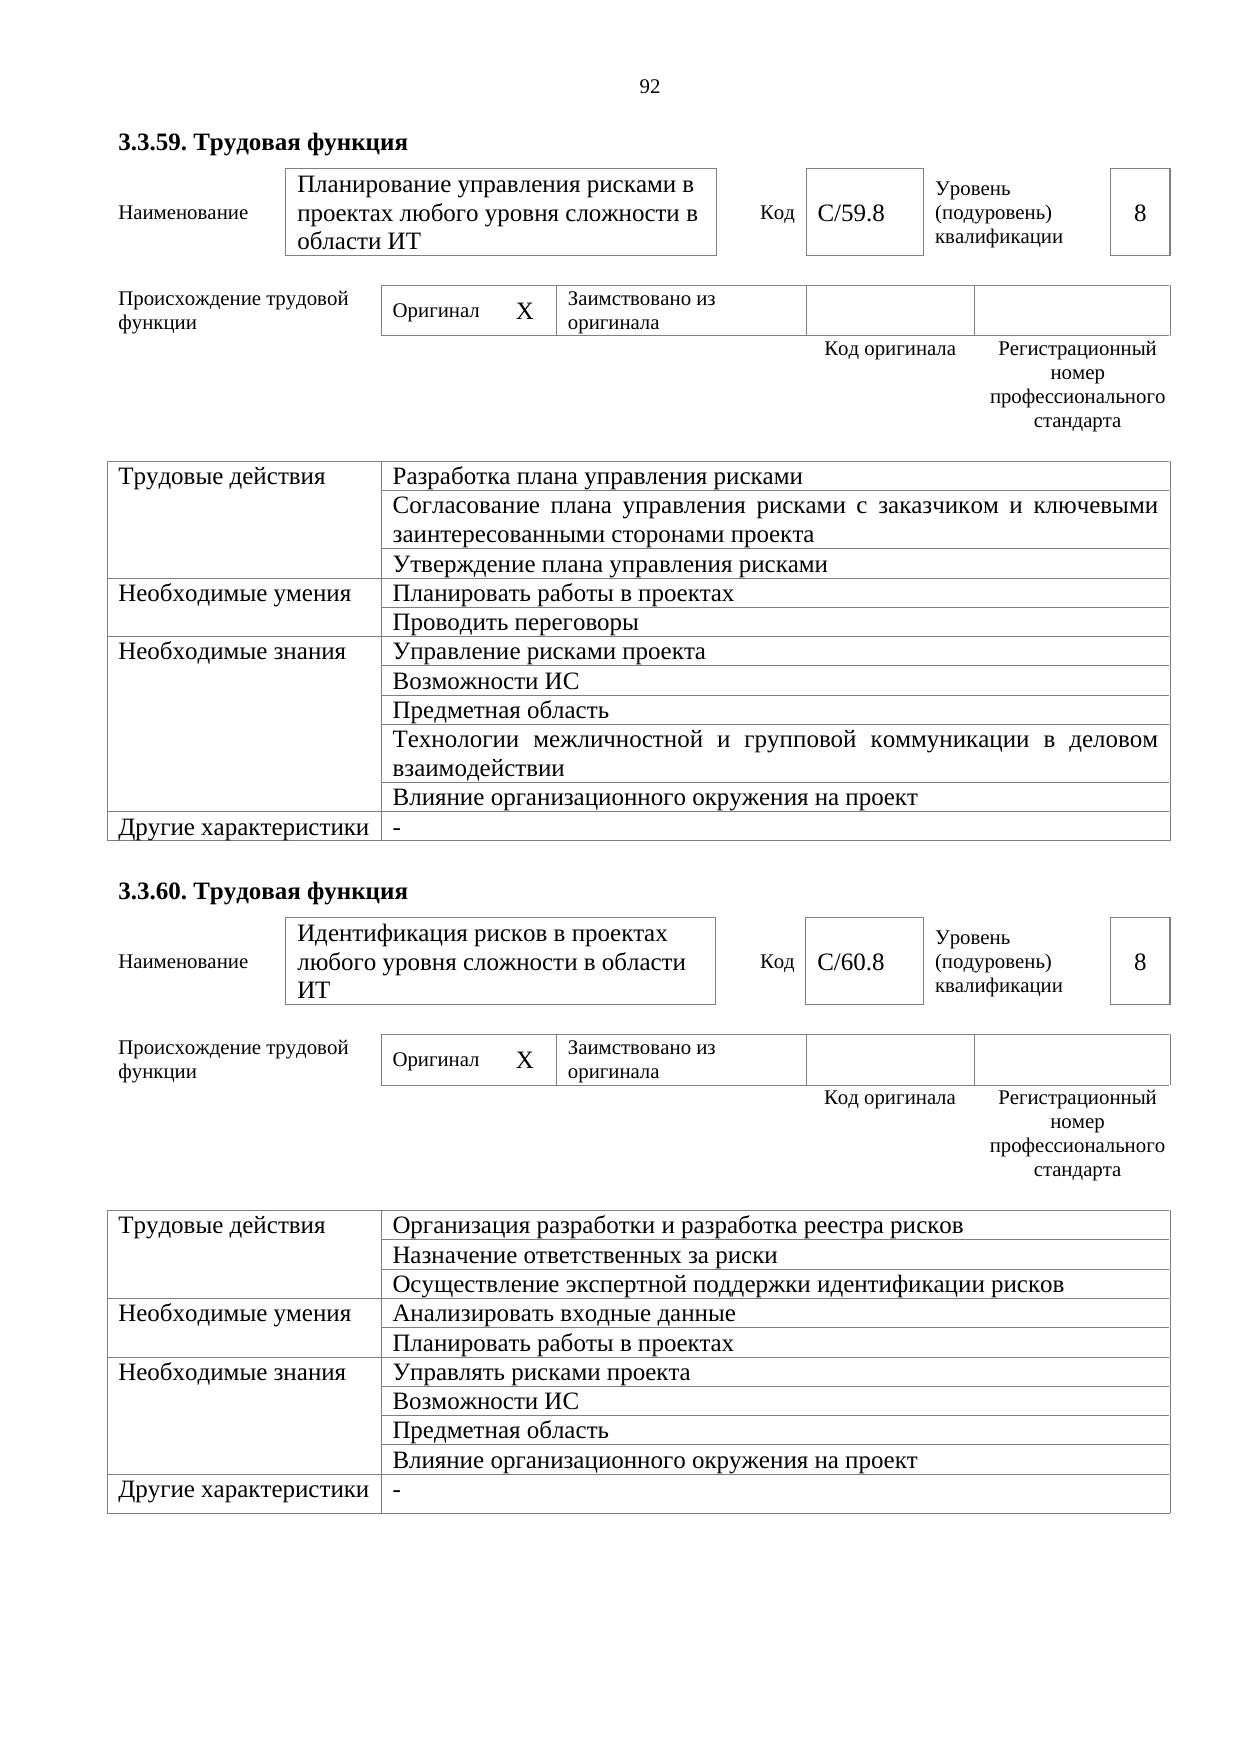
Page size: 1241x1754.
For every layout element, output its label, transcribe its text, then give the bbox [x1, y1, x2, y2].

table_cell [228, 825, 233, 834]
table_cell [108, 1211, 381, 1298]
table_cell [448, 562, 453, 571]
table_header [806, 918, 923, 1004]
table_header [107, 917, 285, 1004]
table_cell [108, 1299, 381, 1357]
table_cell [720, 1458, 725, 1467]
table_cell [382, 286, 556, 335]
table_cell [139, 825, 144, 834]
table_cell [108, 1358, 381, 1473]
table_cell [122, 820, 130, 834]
subtitle 3.3.60. Трудовая функция [118, 876, 1181, 904]
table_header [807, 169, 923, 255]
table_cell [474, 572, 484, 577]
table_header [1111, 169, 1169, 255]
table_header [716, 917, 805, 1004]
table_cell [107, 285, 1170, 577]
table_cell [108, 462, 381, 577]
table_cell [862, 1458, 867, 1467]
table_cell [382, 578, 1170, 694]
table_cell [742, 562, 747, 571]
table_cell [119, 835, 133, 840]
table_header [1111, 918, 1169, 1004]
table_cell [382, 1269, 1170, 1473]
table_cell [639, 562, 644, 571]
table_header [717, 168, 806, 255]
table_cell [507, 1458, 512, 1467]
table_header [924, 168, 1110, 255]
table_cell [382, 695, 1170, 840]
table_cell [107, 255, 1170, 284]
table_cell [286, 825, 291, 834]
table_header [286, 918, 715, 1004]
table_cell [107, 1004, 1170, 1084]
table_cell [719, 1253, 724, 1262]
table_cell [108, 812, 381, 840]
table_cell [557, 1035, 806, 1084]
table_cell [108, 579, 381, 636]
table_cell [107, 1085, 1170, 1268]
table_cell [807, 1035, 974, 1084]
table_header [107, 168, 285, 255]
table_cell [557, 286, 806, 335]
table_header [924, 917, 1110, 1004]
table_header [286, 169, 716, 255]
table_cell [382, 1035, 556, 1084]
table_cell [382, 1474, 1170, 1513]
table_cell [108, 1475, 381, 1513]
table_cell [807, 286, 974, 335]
subtitle 3.3.59. Трудовая функция [118, 127, 1181, 155]
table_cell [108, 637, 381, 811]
